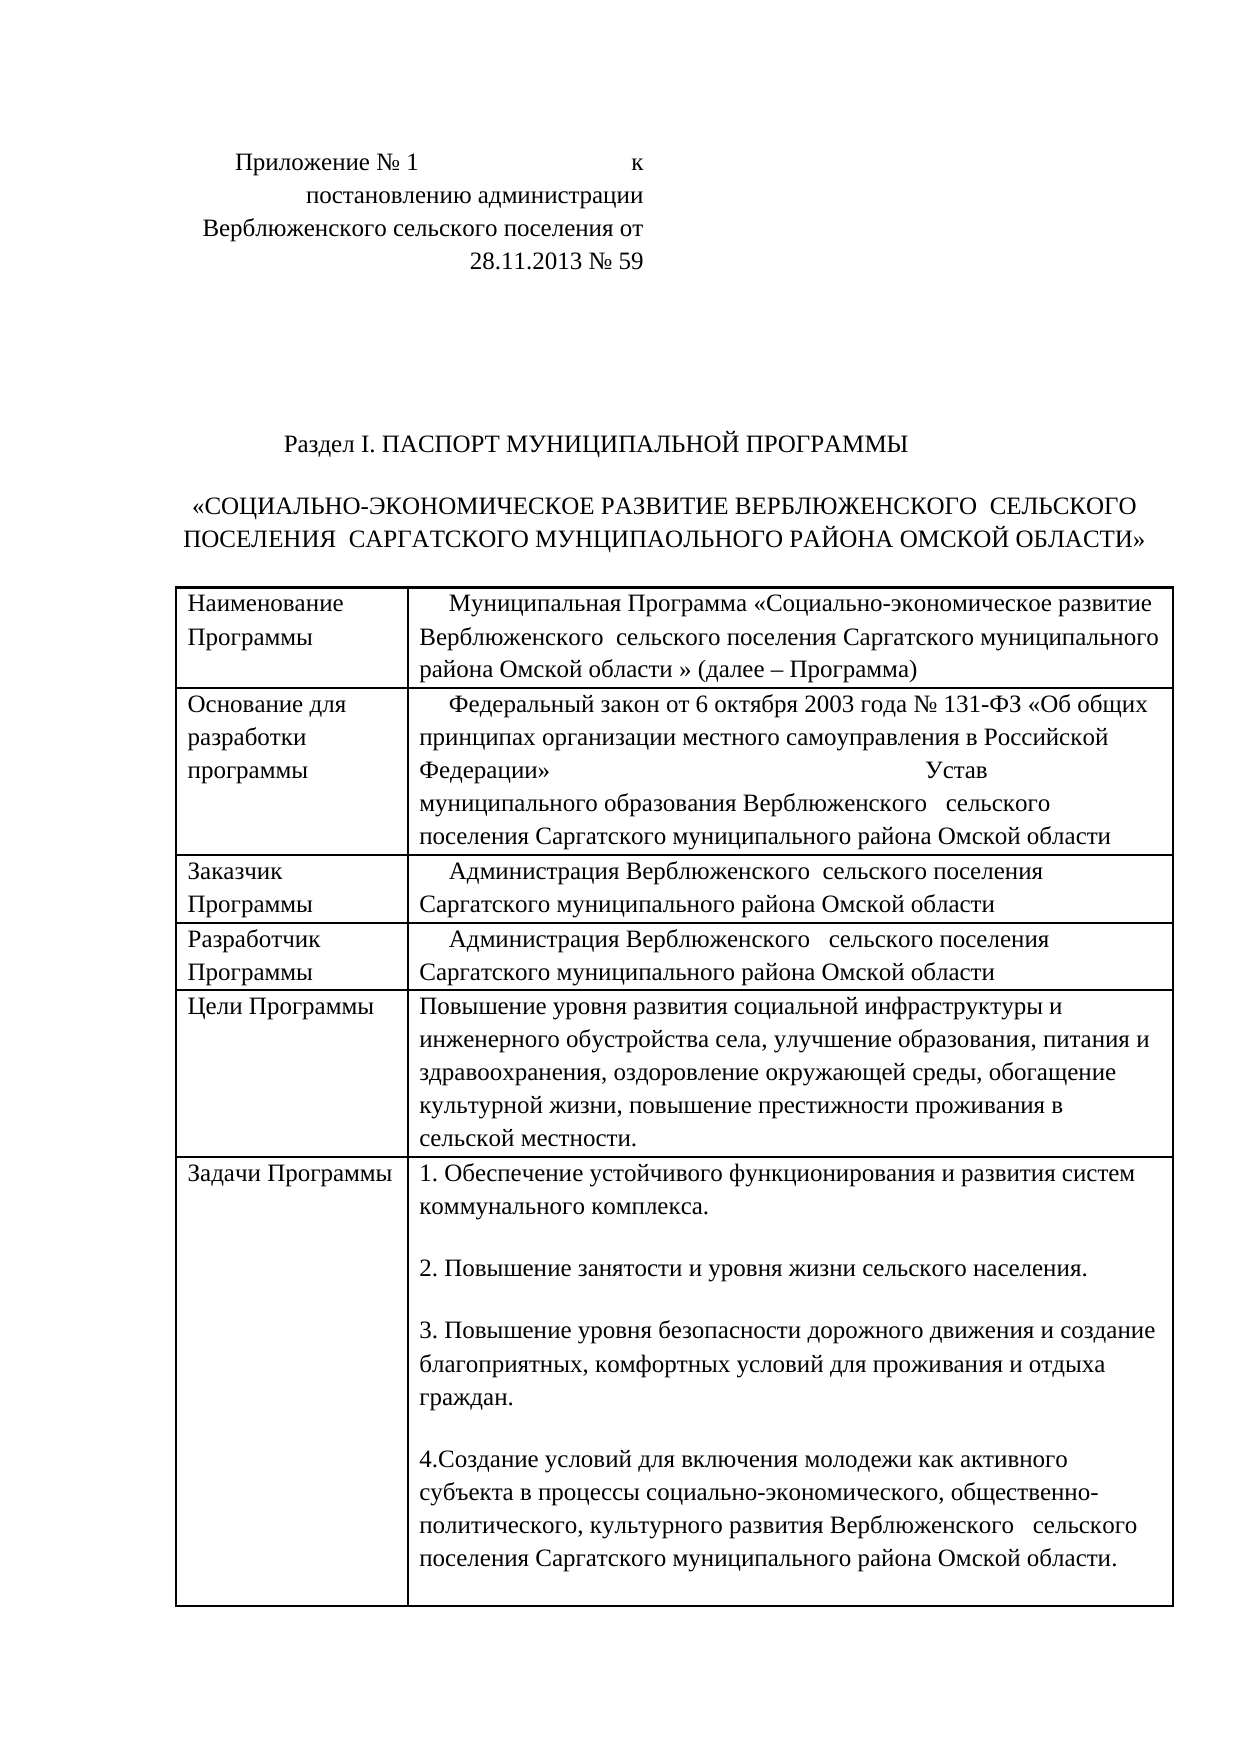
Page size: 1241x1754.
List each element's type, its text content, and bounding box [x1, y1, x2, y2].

table_cell Основание для разработки программы [177, 689, 407, 854]
table_cell Федеральный закон от 6 октября 2003 года № 131-ФЗ «Об общих принципах организации местного самоуправления в Российской Федерации» Устав муниципального образования Верблюженского сельского поселения Саргатского муниципального района Омской области [409, 689, 1172, 854]
table_header Муниципальная Программа «Социально-экономическое развитие Верблюженского сельского поселения Саргатского муниципального района Омской области » (далее – Программа) [409, 589, 1172, 687]
text Раздел I. ПАСПОРТ МУНИЦИПАЛЬНОЙ ПРОГРАММЫ [177, 429, 1152, 458]
table_cell Заказчик Программы [177, 856, 407, 922]
table_header Наименование Программы [177, 589, 407, 687]
table_cell Цели Программы [177, 991, 407, 1156]
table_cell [409, 1158, 1172, 1605]
table_cell Администрация Верблюженского сельского поселения Саргатского муниципального района Омской области [409, 856, 1172, 922]
table_cell Разработчик Программы [177, 924, 407, 989]
table_cell Задачи Программы [177, 1158, 407, 1605]
table_cell Повышение уровня развития социальной инфраструктуры и инженерного обустройства села, улучшение образования, питания и здравоохранения, оздоровление окружающей среды, обогащение культурной жизни, повышение престижности проживания в сельской местности. [409, 991, 1172, 1156]
text «СОЦИАЛЬНО-ЭКОНОМИЧЕСКОЕ РАЗВИТИЕ ВЕРБЛЮЖЕНСКОГО СЕЛЬСКОГО ПОСЕЛЕНИЯ САРГАТСКОГО МУНЦИПАОЛЬНОГО РАЙОНА ОМСКОЙ ОБЛАСТИ» [177, 491, 1152, 553]
table_cell Администрация Верблюженского сельского поселения Саргатского муниципального района Омской области [409, 924, 1172, 989]
